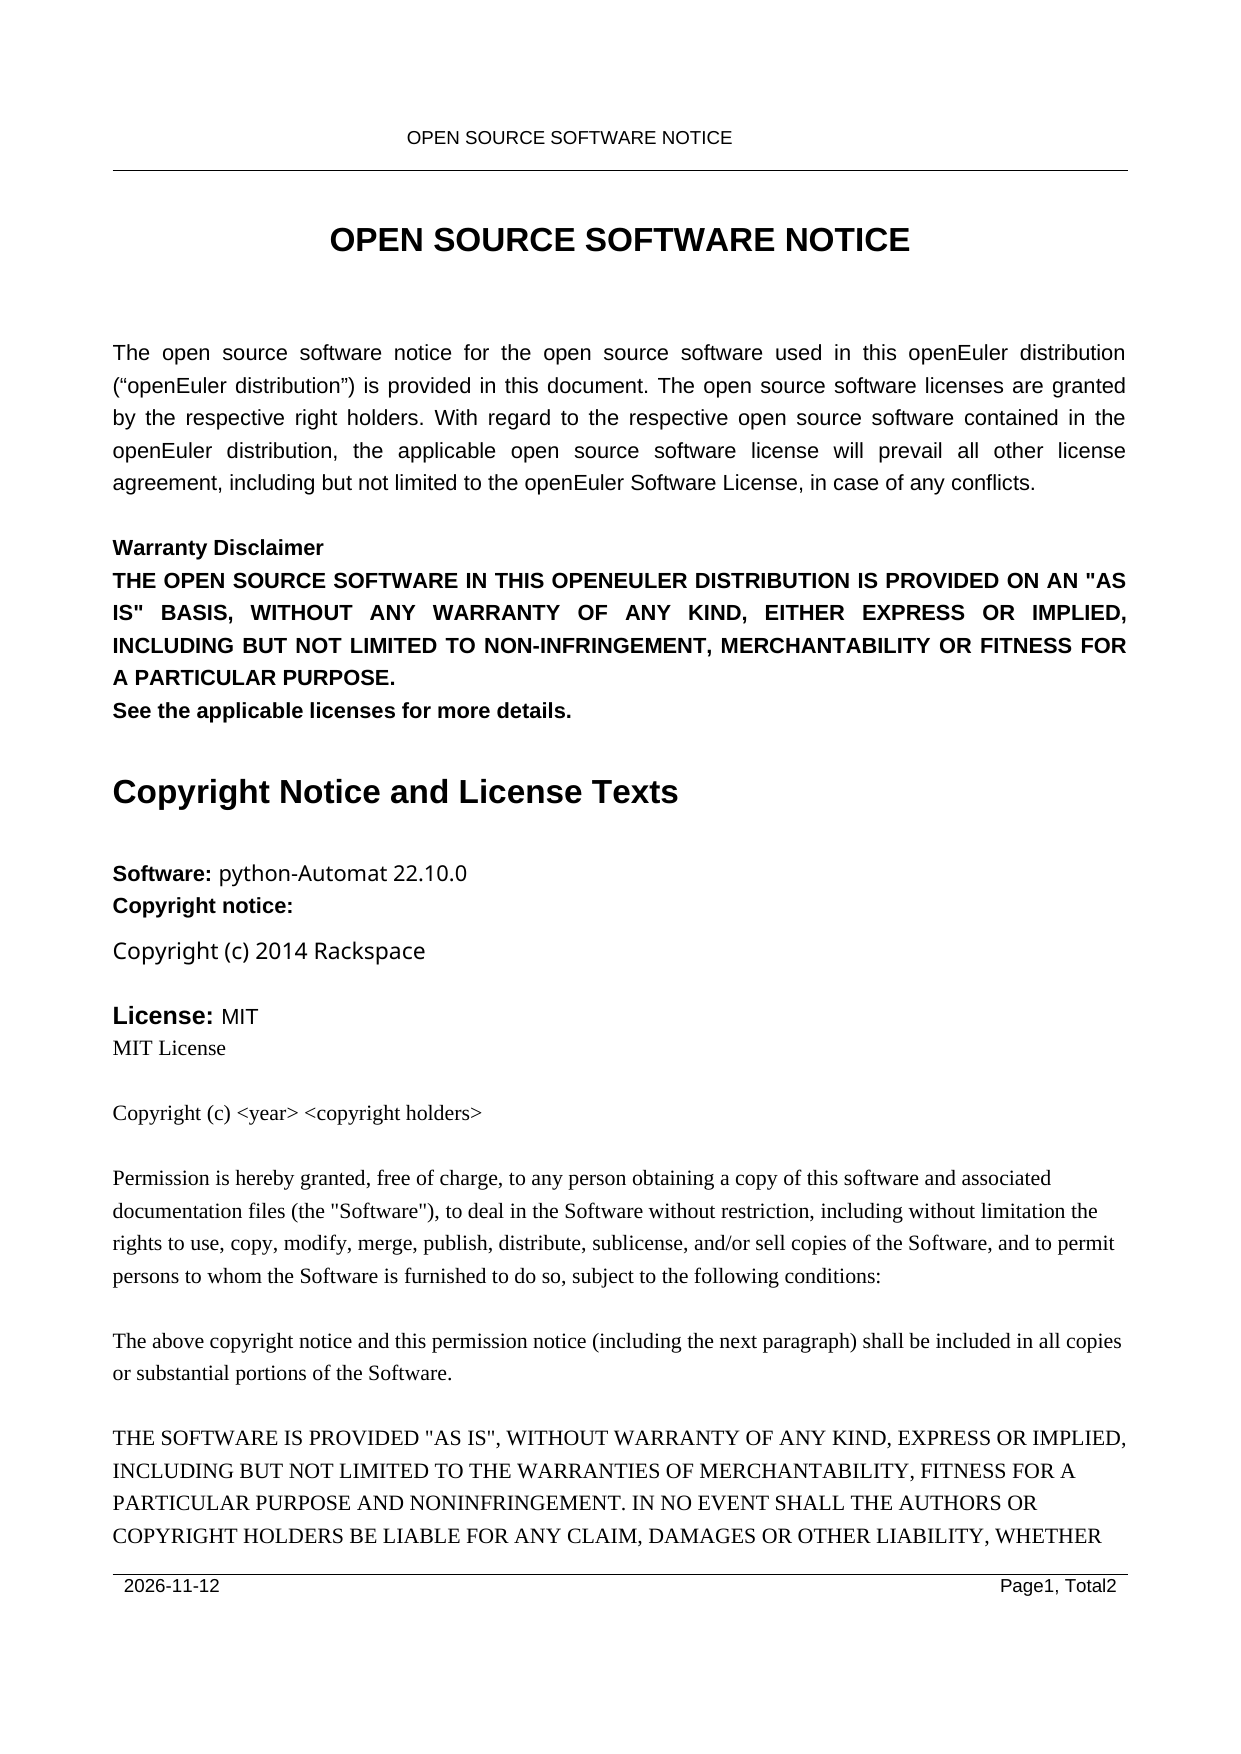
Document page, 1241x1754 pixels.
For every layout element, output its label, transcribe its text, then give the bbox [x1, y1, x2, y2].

title Software: python-Automat 22.10.0 [112, 856, 1128, 889]
text Warranty Disclaimer [112, 531, 1128, 564]
text OPEN SOURCE SOFTWARE NOTICE [112, 206, 1128, 271]
text License: MIT [112, 999, 1128, 1031]
text Copyright Notice and License Texts [112, 759, 1128, 824]
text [112, 1031, 1128, 1551]
text THE OPEN SOURCE SOFTWARE IN THIS OPENEULER DISTRIBUTION IS PROVIDED ON AN "AS IS" BASIS, WITHOUT ANY WARRANTY OF ANY KIND, EITHER EXPRESS OR IMPLIED, INCLUDING BUT NOT LIMITED TO NON-INFRINGEMENT, MERCHANTABILITY OR FITNESS FOR A PARTICULAR PURPOSE. See the applicable licenses for more details. [112, 564, 1128, 726]
text The open source software notice for the open source software used in this openEuler distribution (“openEuler distribution”) is provided in this document. The open source software licenses are granted by the respective right holders. With regard to the respective open source software contained in the openEuler distribution, the applicable open source software license will prevail all other license agreement, including but not limited to the openEuler Software License, in case of any conflicts. [112, 336, 1128, 499]
text Copyright (c) 2014 Rackspace [112, 934, 1128, 999]
text Copyright notice: [112, 889, 1128, 921]
